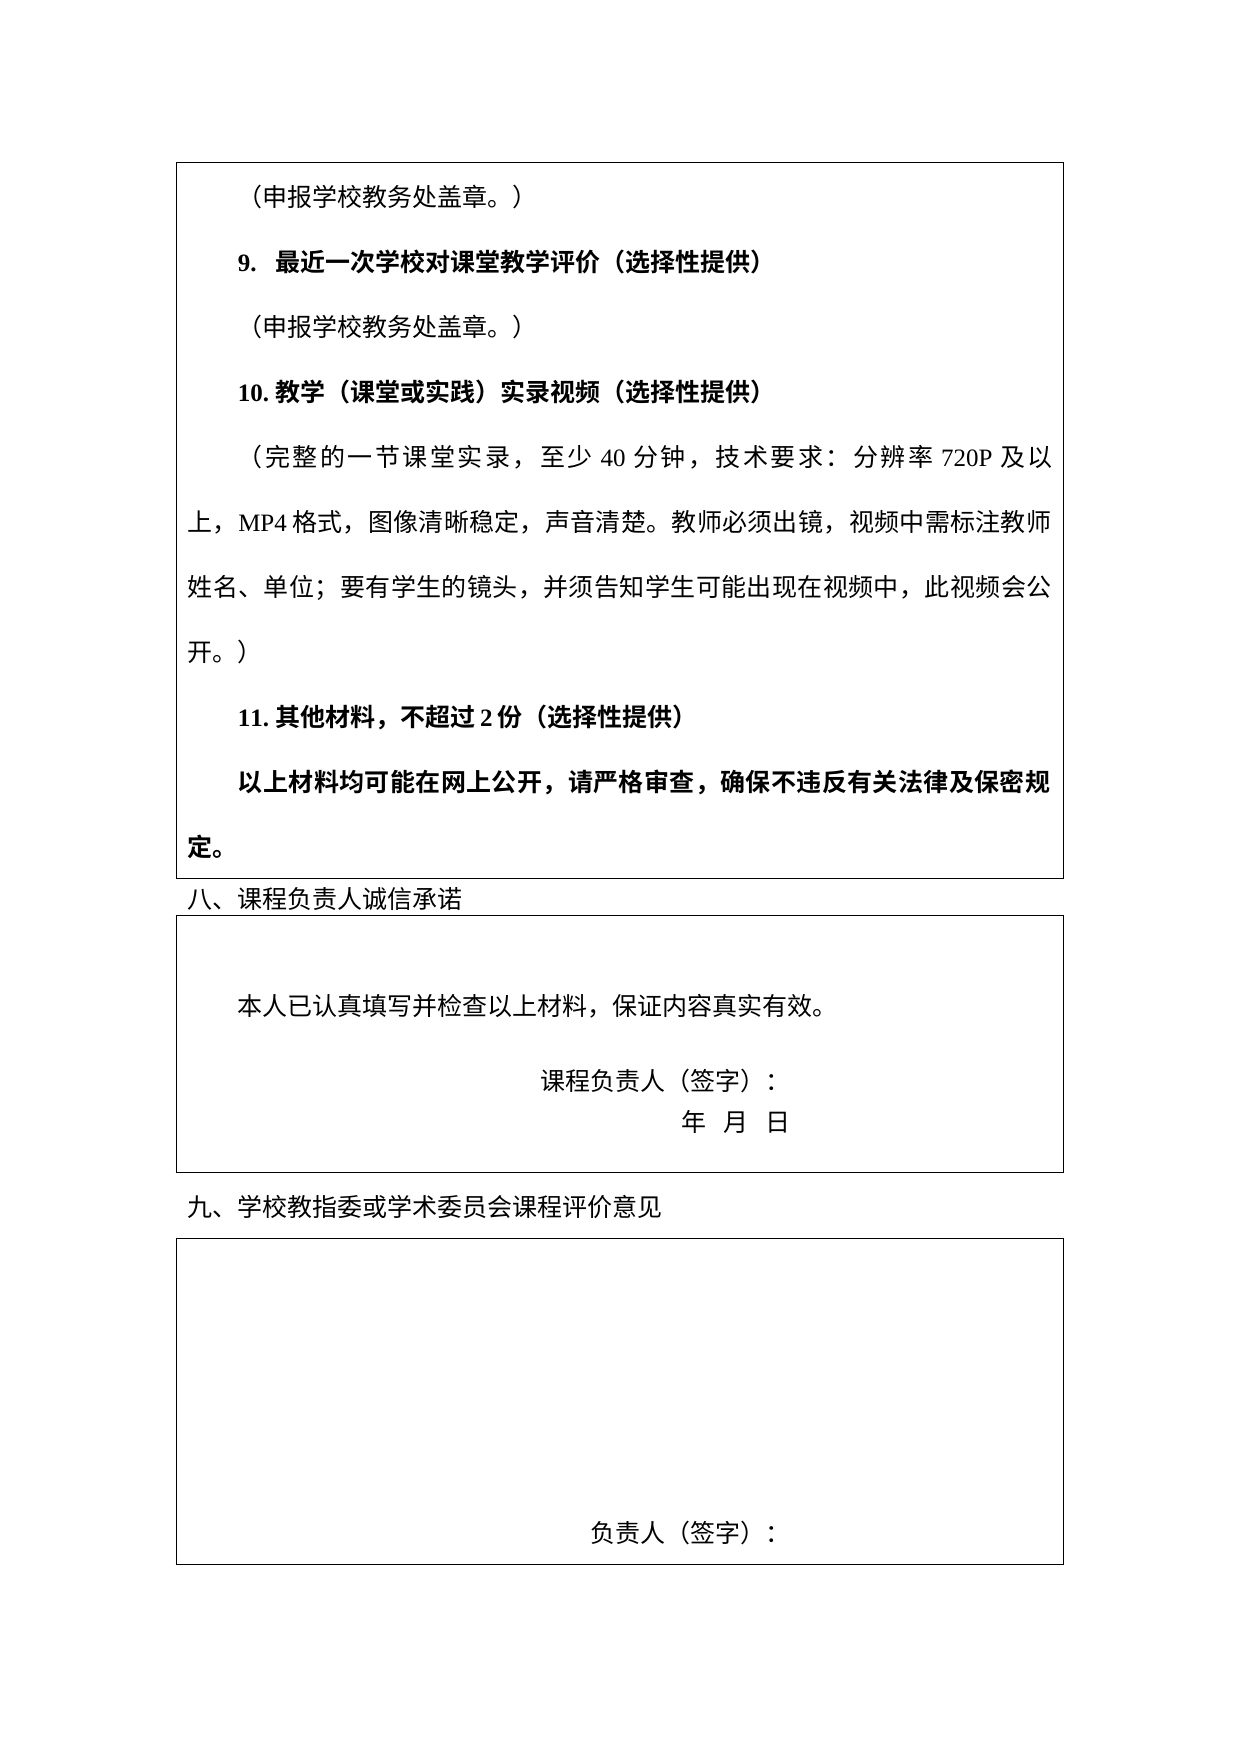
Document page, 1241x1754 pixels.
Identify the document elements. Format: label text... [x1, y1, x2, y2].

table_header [177, 163, 1063, 878]
table_header 本人已认真填写并检查以上材料，保证内容真实有效。 课程负责人（签字）： 年 月 日 [177, 916, 1063, 1172]
table_header 负责人（签字）： 年 月 日 [177, 1239, 1063, 1564]
list 课程负责人诚信承诺 [187, 879, 1053, 915]
list 学校教指委或学术委员会课程评价意见 [187, 1173, 1053, 1238]
